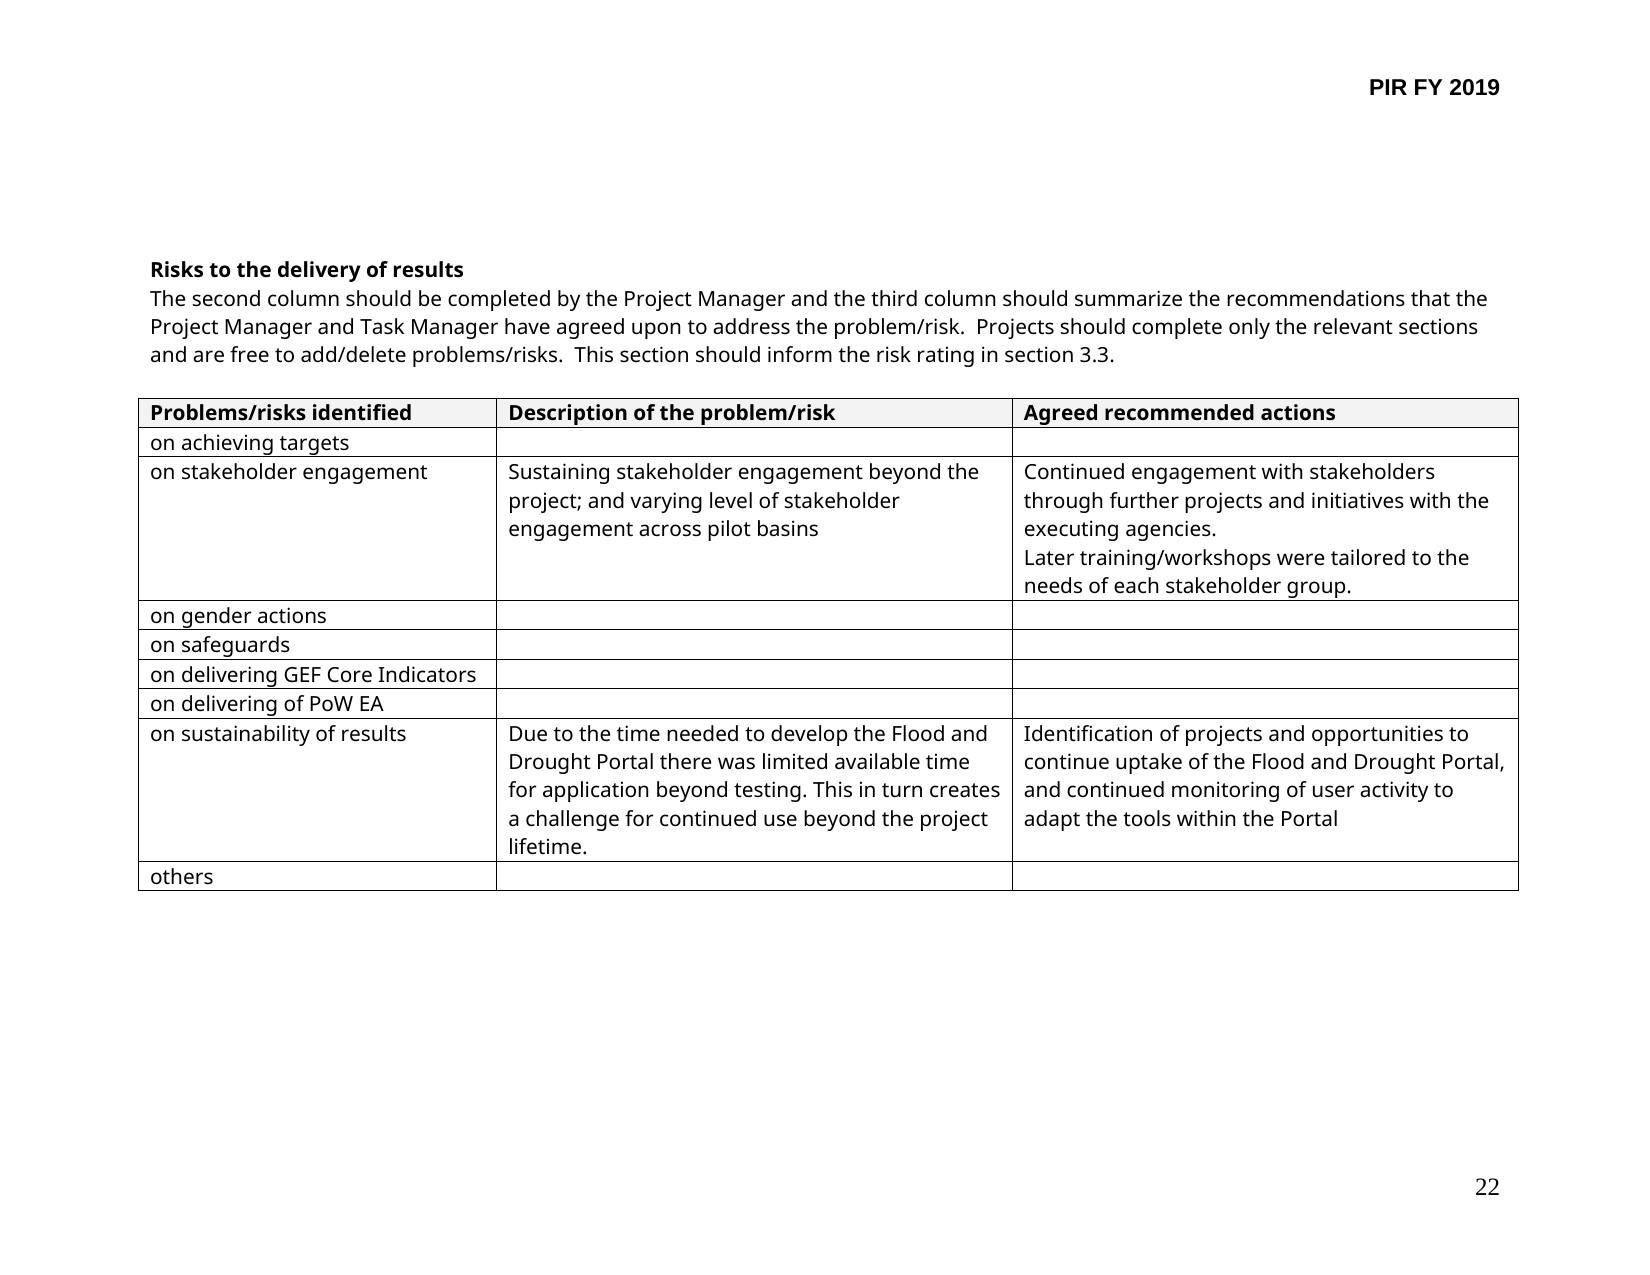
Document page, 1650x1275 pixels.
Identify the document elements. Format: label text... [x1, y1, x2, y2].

table_cell [1013, 630, 1518, 659]
table_cell [497, 689, 1012, 718]
text The second column should be completed by the Project Manager and the third column should summarize the recommendations that the Project Manager and Task Manager have agreed upon to address the problem/risk. Projects should complete only the relevant sections and are free to add/delete problems/risks. This section should inform the risk rating in section 3.3. [150, 284, 1500, 369]
table_cell on safeguards [139, 630, 496, 659]
table_cell on delivering GEF Core Indicators [139, 660, 496, 688]
table_cell [497, 660, 1012, 688]
table_cell Due to the time needed to develop the Flood and Drought Portal there was limited available time for application beyond testing. This in turn creates a challenge for continued use beyond the project lifetime. [497, 719, 1012, 861]
table_cell [497, 862, 1012, 890]
table_header Problems/risks identified [139, 399, 496, 427]
table_header Description of the problem/risk [497, 399, 1012, 427]
table_cell [1013, 601, 1518, 629]
table_cell Continued engagement with stakeholders through further projects and initiatives with the executing agencies. Later training/workshops were tailored to the needs of each stakeholder group. [1013, 457, 1518, 600]
table_cell [1013, 862, 1518, 890]
table_cell on achieving targets [139, 428, 496, 456]
table_cell Sustaining stakeholder engagement beyond the project; and varying level of stakeholder engagement across pilot basins [497, 457, 1012, 600]
table_cell Identification of projects and opportunities to continue uptake of the Flood and Drought Portal, and continued monitoring of user activity to adapt the tools within the Portal [1013, 719, 1518, 861]
table_cell on stakeholder engagement [139, 457, 496, 600]
text Risks to the delivery of results [150, 255, 1500, 284]
table_cell on gender actions [139, 601, 496, 629]
table_cell others [139, 862, 496, 890]
table_cell on sustainability of results [139, 719, 496, 861]
table_cell on delivering of PoW EA [139, 689, 496, 718]
table_cell [497, 601, 1012, 629]
table_cell [1013, 428, 1518, 456]
table_cell [497, 630, 1012, 659]
table_header Agreed recommended actions [1013, 399, 1518, 427]
table_cell [497, 428, 1012, 456]
table_cell [1013, 689, 1518, 718]
table_cell [1013, 660, 1518, 688]
